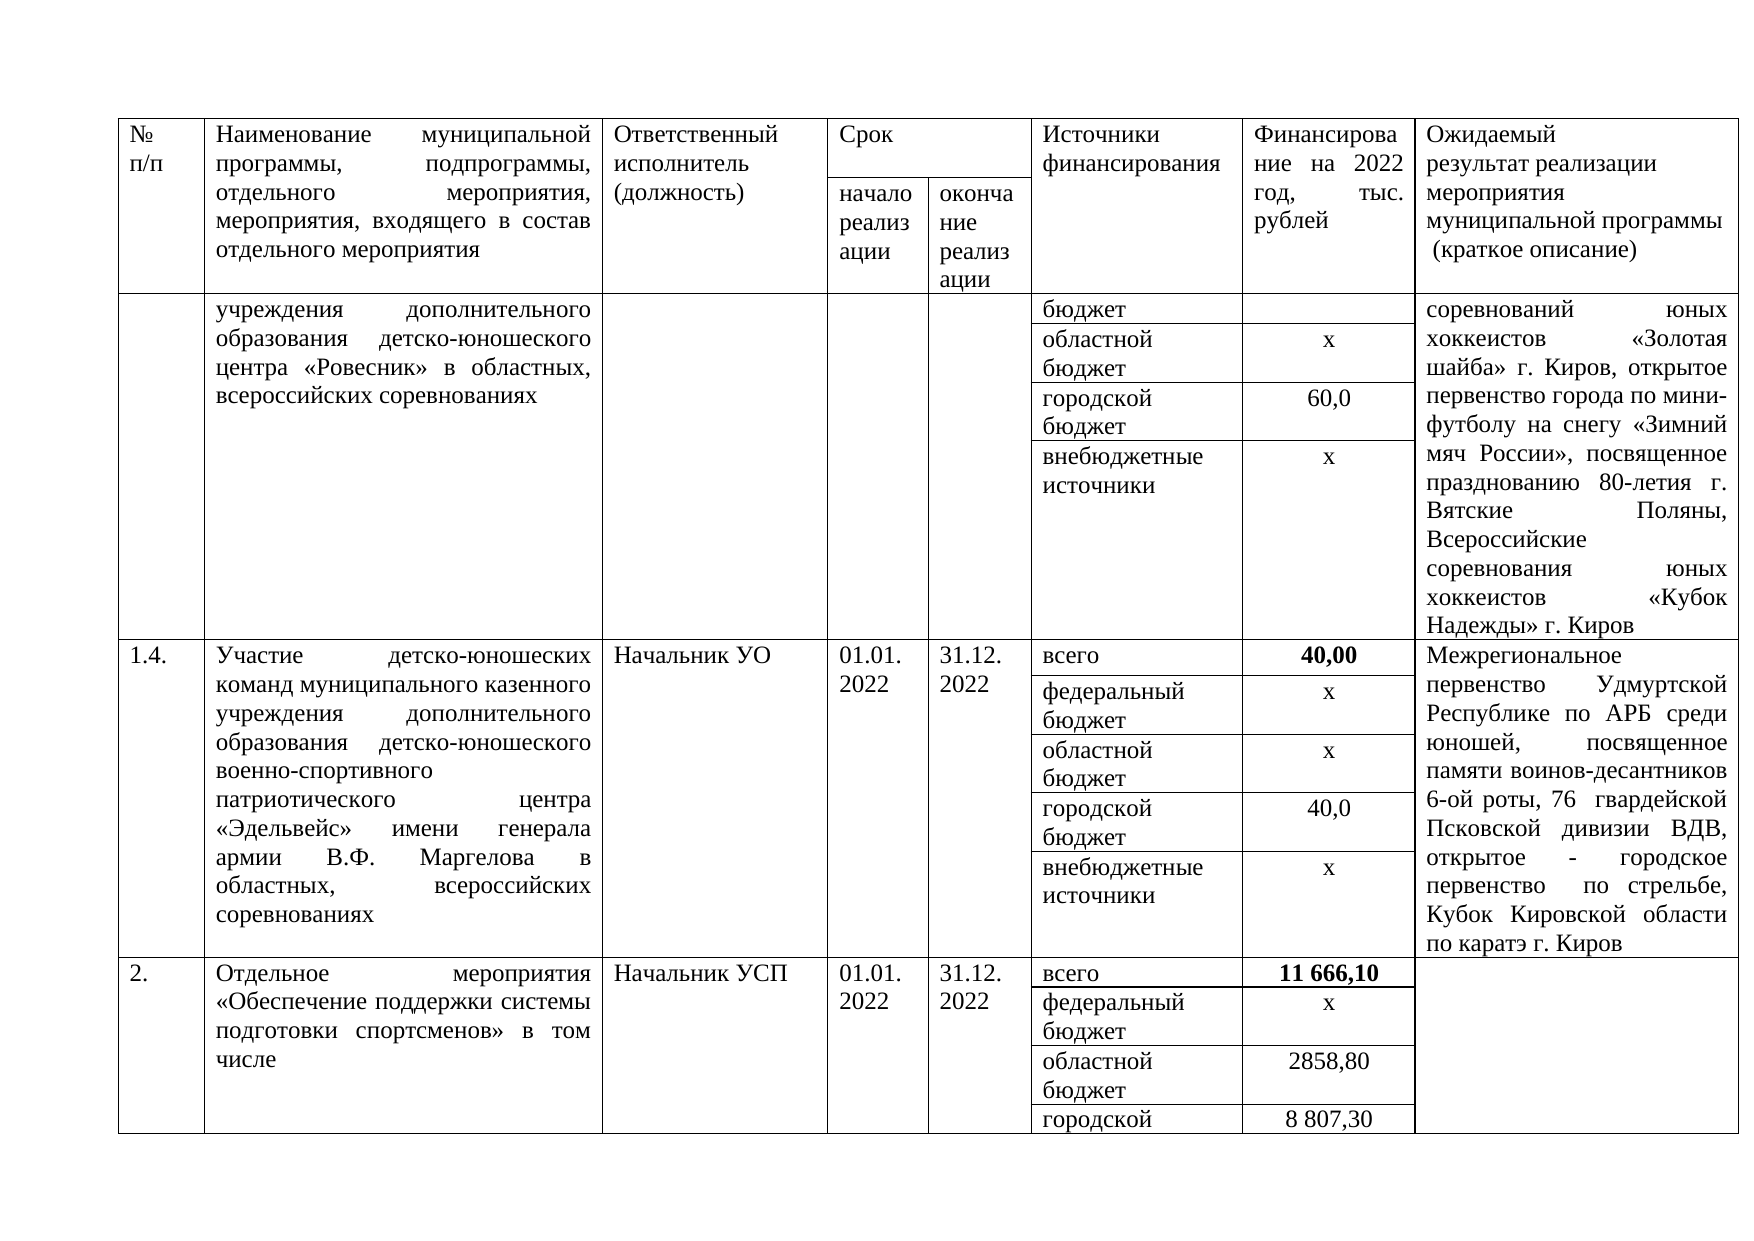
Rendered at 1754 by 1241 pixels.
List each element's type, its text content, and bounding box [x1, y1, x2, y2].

table_header Срок [828, 119, 1031, 177]
table_header Источники финансирования [1032, 119, 1242, 293]
table_cell Участие детско-юношеских команд муниципального казенного учреждения дополнительного образования детско-юношеского военно-спортивного патриотического центра «Эдельвейс» имени генерала армии В.Ф. Маргелова в областных, всероссийских соревнованиях [205, 640, 602, 957]
table_cell x [1243, 988, 1414, 1045]
table_cell [1416, 958, 1738, 1133]
table_cell всего [1032, 958, 1242, 986]
table_cell 11 666,10 [1243, 958, 1414, 986]
table_cell городской бюджет [1032, 793, 1242, 851]
table_cell x [1243, 294, 1414, 323]
table_cell городской бюджет [1032, 1105, 1242, 1133]
table_cell федеральный бюджет [1032, 676, 1242, 734]
table_cell окончание реализации [929, 178, 1031, 293]
table_cell начало реализации [828, 178, 928, 293]
table_cell Начальник УСП [603, 958, 827, 1133]
table_cell Отдельное мероприятия «Обеспечение поддержки системы подготовки спортсменов» в том числе [205, 958, 602, 1133]
table_cell 31.12. 2022 [929, 640, 1031, 957]
table_cell 2858,80 [1243, 1046, 1414, 1103]
table_cell x [1243, 735, 1414, 792]
table_cell x [1243, 324, 1414, 382]
table_cell 40,0 [1243, 793, 1414, 851]
table_header Ожидаемый результат реализации мероприятия муниципальной программы (краткое описание) [1416, 119, 1738, 293]
table_cell 1.4. [119, 640, 204, 957]
table_cell x [1243, 852, 1414, 957]
table_cell Межрегиональное первенство Удмуртской Республике по АРБ среди юношей, посвященное памяти воинов-десантников 6-ой роты, 76 гвардейской Псковской дивизии ВДВ, открытое - городское первенство по стрельбе, Кубок Кировской области по каратэ г. Киров [1416, 640, 1738, 957]
table_cell 40,00 [1243, 640, 1414, 675]
table_cell x [1243, 441, 1414, 639]
table_header Наименование муниципальной программы, подпрограммы, отдельного мероприятия, мероприятия, входящего в состав отдельного мероприятия [205, 119, 602, 293]
table_cell 60,0 [1243, 383, 1414, 440]
table_cell федеральный бюджет [1032, 988, 1242, 1045]
table_cell внебюджетные источники [1032, 852, 1242, 957]
table_cell x [1243, 676, 1414, 734]
table_cell 31.12. 2022 [929, 958, 1031, 1133]
table_header Финансирование на 2022 год, тыс. рублей [1243, 119, 1414, 293]
table_cell Начальник УО [603, 640, 827, 957]
table_header Ответственный исполнитель (должность) [603, 119, 827, 293]
table_cell 8 807,30 [1243, 1105, 1414, 1133]
table_cell 01.01. 2022 [828, 640, 928, 957]
table_cell областной бюджет [1032, 1046, 1242, 1103]
table_cell областной бюджет [1032, 324, 1242, 382]
table_cell 2. [119, 958, 204, 1133]
table_cell федеральный бюджет [1032, 294, 1242, 323]
table_header № п/п [119, 119, 204, 293]
table_cell городской бюджет [1032, 383, 1242, 440]
table_cell внебюджетные источники [1032, 441, 1242, 639]
table_cell областной бюджет [1032, 735, 1242, 792]
table_cell всего [1032, 640, 1242, 675]
table_cell 01.01. 2022 [828, 958, 928, 1133]
